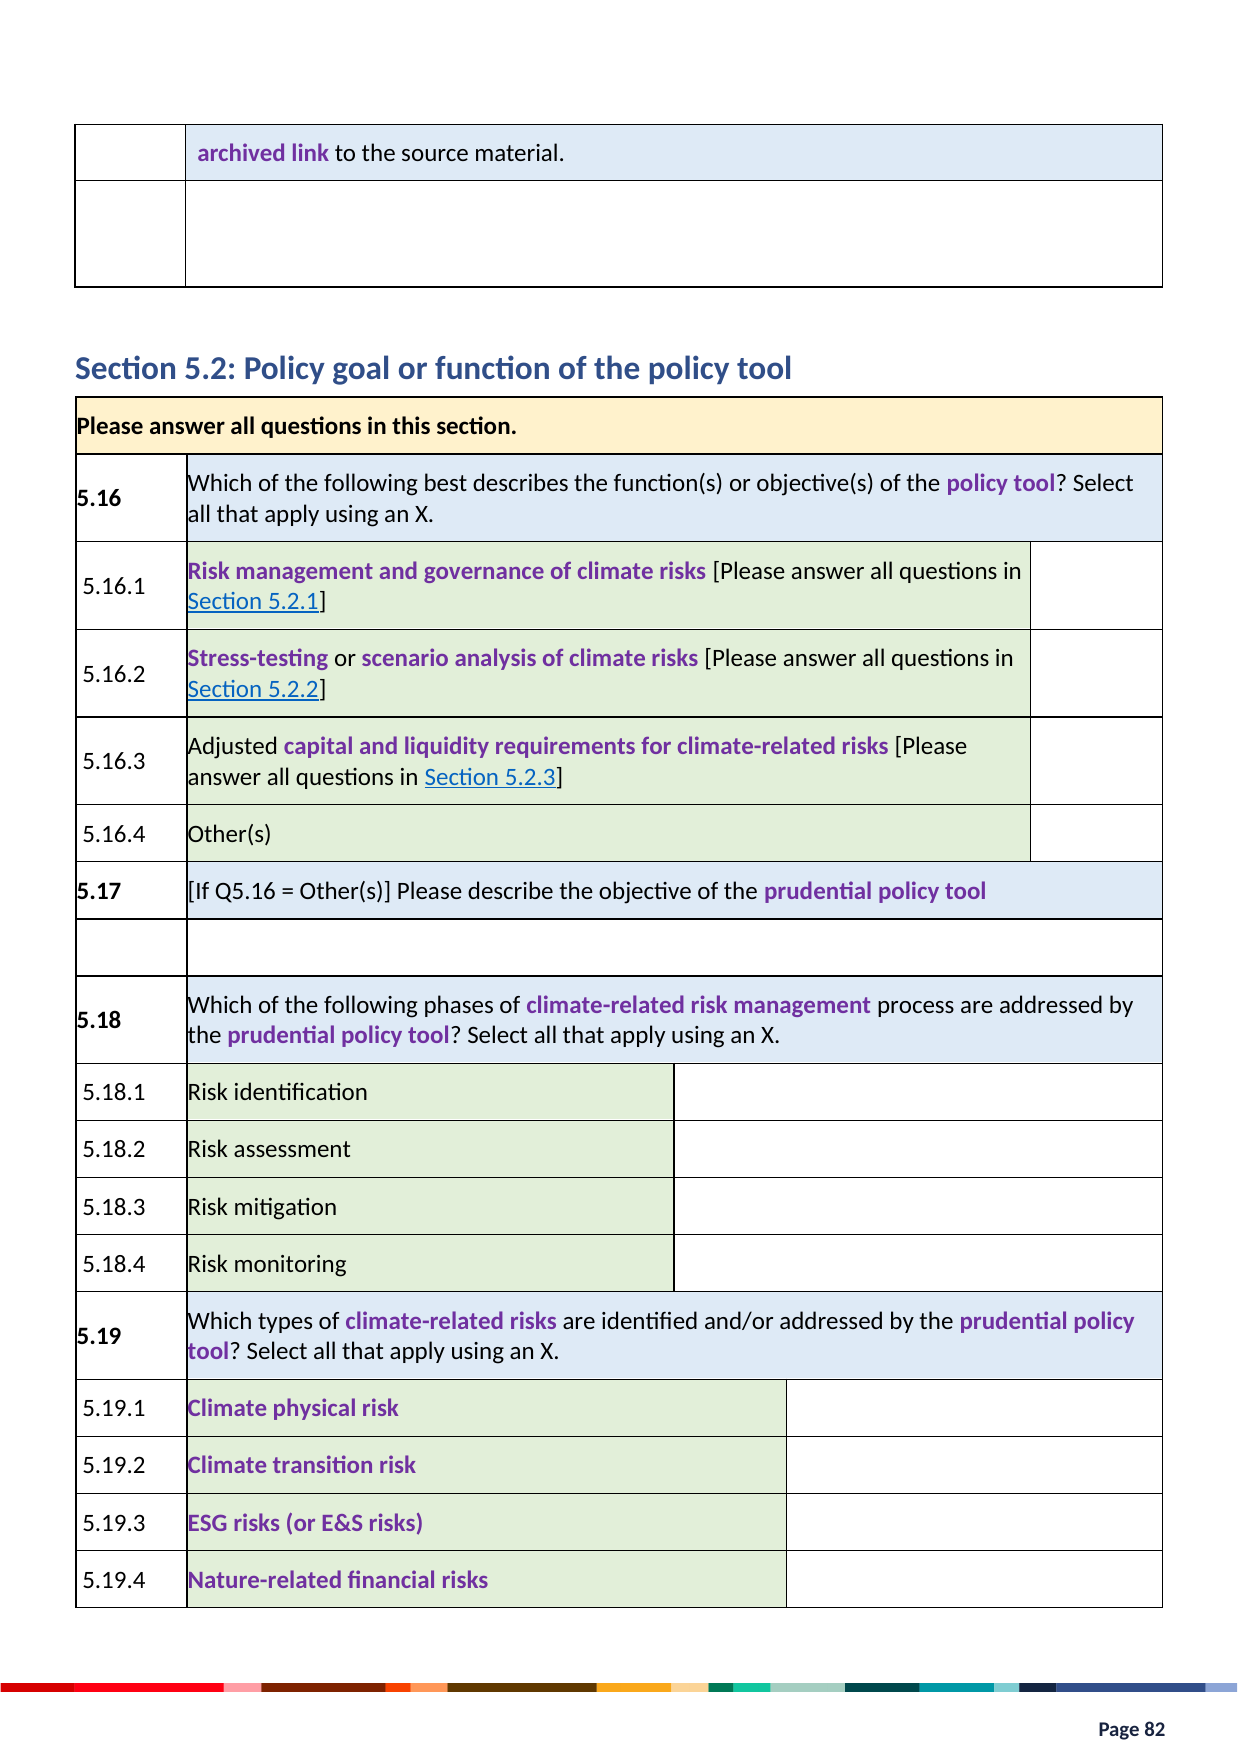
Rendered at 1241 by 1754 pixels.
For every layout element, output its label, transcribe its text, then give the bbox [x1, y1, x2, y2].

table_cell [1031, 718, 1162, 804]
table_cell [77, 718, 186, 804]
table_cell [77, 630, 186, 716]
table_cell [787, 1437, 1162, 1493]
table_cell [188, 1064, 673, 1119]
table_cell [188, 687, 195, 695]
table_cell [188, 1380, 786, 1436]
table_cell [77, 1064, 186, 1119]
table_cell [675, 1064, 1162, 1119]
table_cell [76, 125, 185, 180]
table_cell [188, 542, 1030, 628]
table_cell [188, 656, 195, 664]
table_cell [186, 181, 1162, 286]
subtitle Section 5.2: Policy goal or function of the policy tool [75, 347, 1165, 388]
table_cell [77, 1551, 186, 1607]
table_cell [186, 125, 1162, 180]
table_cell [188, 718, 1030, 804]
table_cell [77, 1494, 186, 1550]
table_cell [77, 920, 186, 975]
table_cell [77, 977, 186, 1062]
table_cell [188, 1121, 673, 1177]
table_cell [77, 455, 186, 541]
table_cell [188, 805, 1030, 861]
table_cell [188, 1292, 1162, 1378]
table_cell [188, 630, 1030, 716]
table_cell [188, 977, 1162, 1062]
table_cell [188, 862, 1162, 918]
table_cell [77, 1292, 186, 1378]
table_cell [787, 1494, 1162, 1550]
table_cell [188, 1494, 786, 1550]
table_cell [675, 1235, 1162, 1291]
picture [0, 1683, 1236, 1692]
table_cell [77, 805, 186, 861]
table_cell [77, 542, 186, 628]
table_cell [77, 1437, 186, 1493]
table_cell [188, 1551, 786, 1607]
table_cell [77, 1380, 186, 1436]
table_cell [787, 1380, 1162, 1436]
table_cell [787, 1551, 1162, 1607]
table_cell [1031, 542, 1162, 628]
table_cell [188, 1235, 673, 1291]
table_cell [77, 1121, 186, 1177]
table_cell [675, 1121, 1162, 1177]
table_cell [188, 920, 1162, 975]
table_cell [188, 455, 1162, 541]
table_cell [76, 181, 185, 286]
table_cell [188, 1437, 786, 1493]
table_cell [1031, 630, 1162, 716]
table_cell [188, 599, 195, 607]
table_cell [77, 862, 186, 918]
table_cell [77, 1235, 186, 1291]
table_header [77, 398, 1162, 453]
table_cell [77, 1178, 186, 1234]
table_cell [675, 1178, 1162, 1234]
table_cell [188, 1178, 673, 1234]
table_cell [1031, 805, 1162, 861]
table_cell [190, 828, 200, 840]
